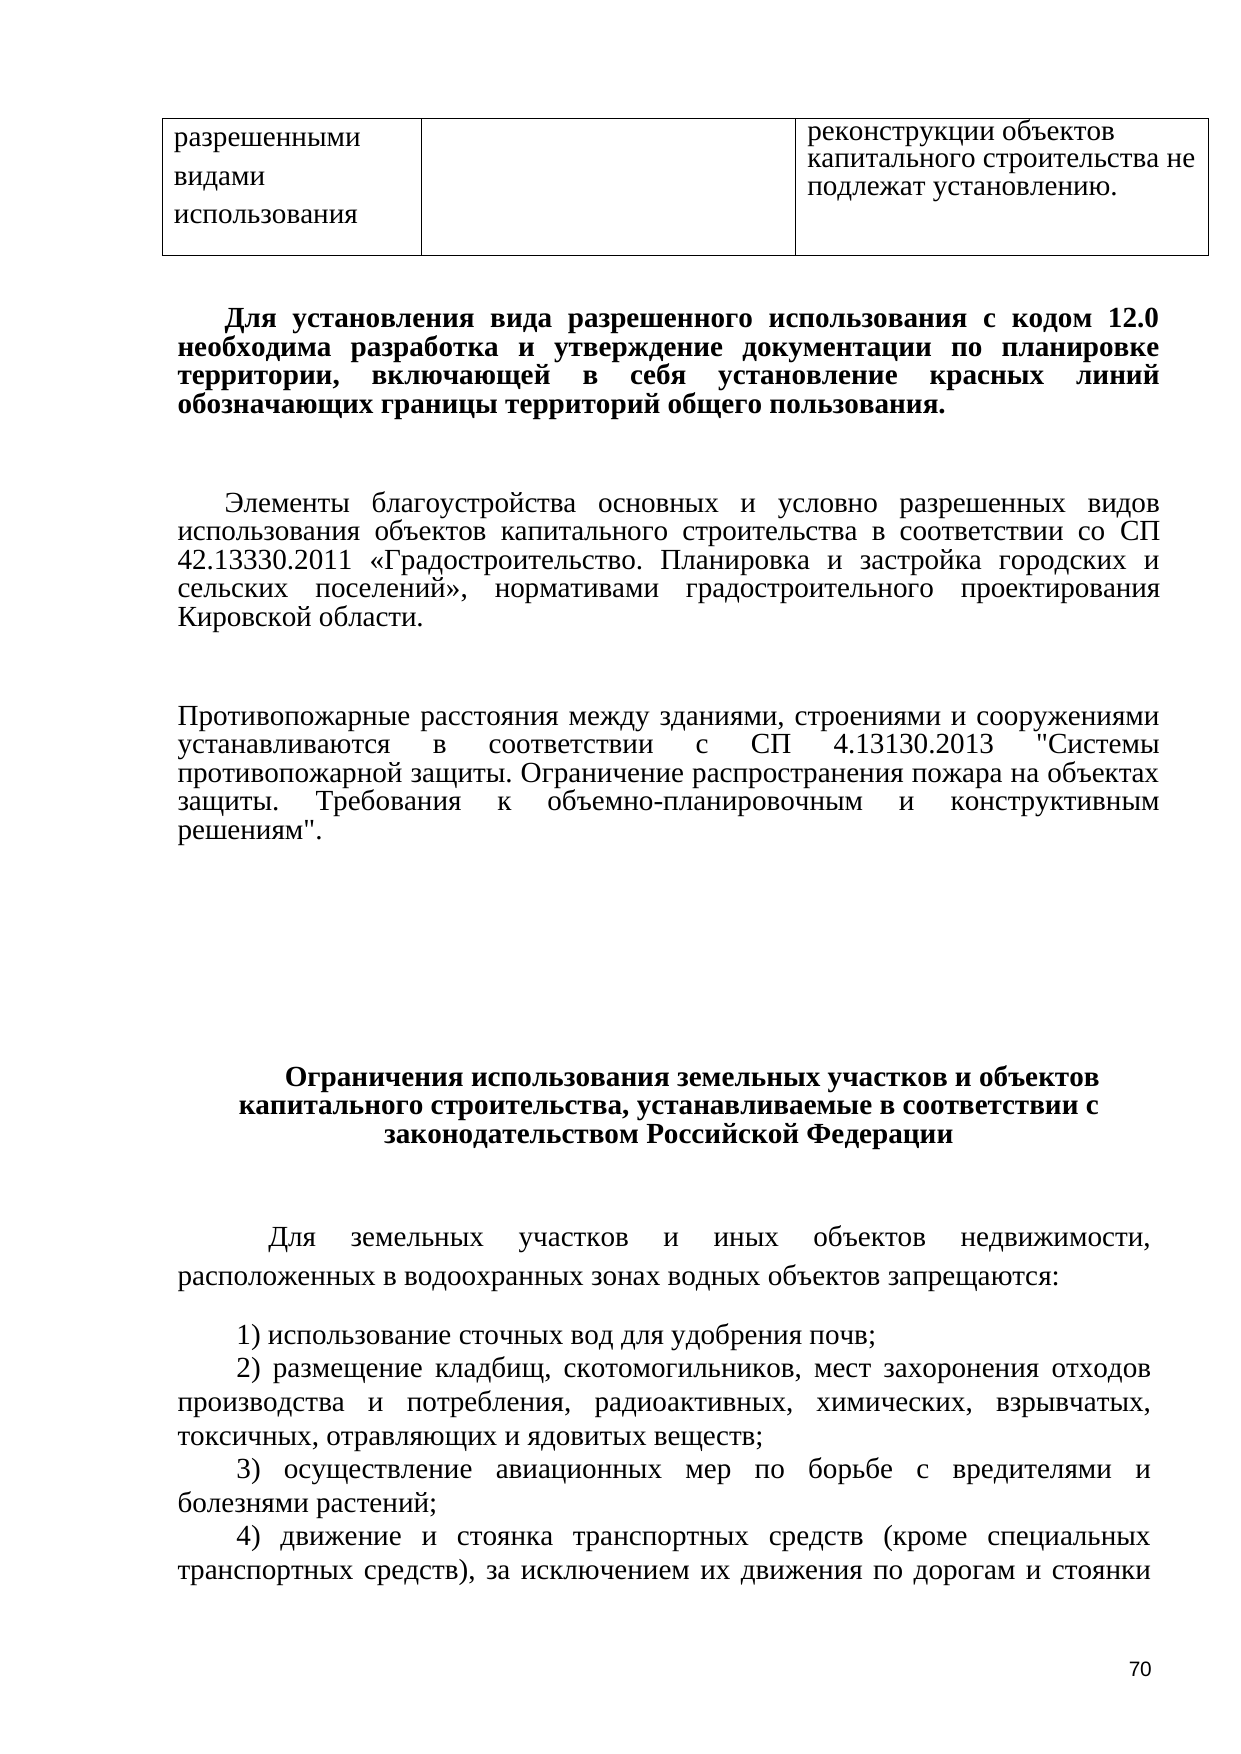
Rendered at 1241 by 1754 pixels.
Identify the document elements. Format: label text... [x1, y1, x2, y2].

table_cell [422, 119, 795, 254]
text Для земельных участков и иных объектов недвижимости, расположенных в водоохранных зонах водных объектов запрещаются: [177, 1219, 1152, 1291]
text 1) использование сточных вод для удобрения почв; [177, 1317, 1152, 1351]
text Ограничения использования земельных участков и объектов капитального строительства, устанавливаемые в соответствии с законодательством Российской Федерации [177, 1063, 1160, 1149]
text Противопожарные расстояния между зданиями, строениями и сооружениями устанавливаются в соответствии с СП 4.13130.2013 "Системы противопожарной защиты. Ограничение распространения пожара на объектах защиты. Требования к объемно-планировочным и конструктивным решениям". [177, 702, 1160, 845]
text Элементы благоустройства основных и условно разрешенных видов использования объектов капитального строительства в соответствии со СП 42.13330.2011 «Градостроительство. Планировка и застройка городских и сельских поселений», нормативами градостроительного проектирования Кировской области. [177, 489, 1160, 632]
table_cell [163, 119, 421, 254]
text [177, 1518, 1152, 1585]
text 2) размещение кладбищ, скотомогильников, мест захоронения отходов производства и потребления, радиоактивных, химических, взрывчатых, токсичных, отравляющих и ядовитых веществ; [177, 1351, 1152, 1451]
text Для установления вида разрешенного использования с кодом 12.0 необходима разработка и утверждение документации по планировке территории, включающей в себя установление красных линий обозначающих границы территорий общего пользования. [177, 305, 1160, 419]
text 3) осуществление авиационных мер по борьбе с вредителями и болезнями растений; [177, 1451, 1152, 1518]
